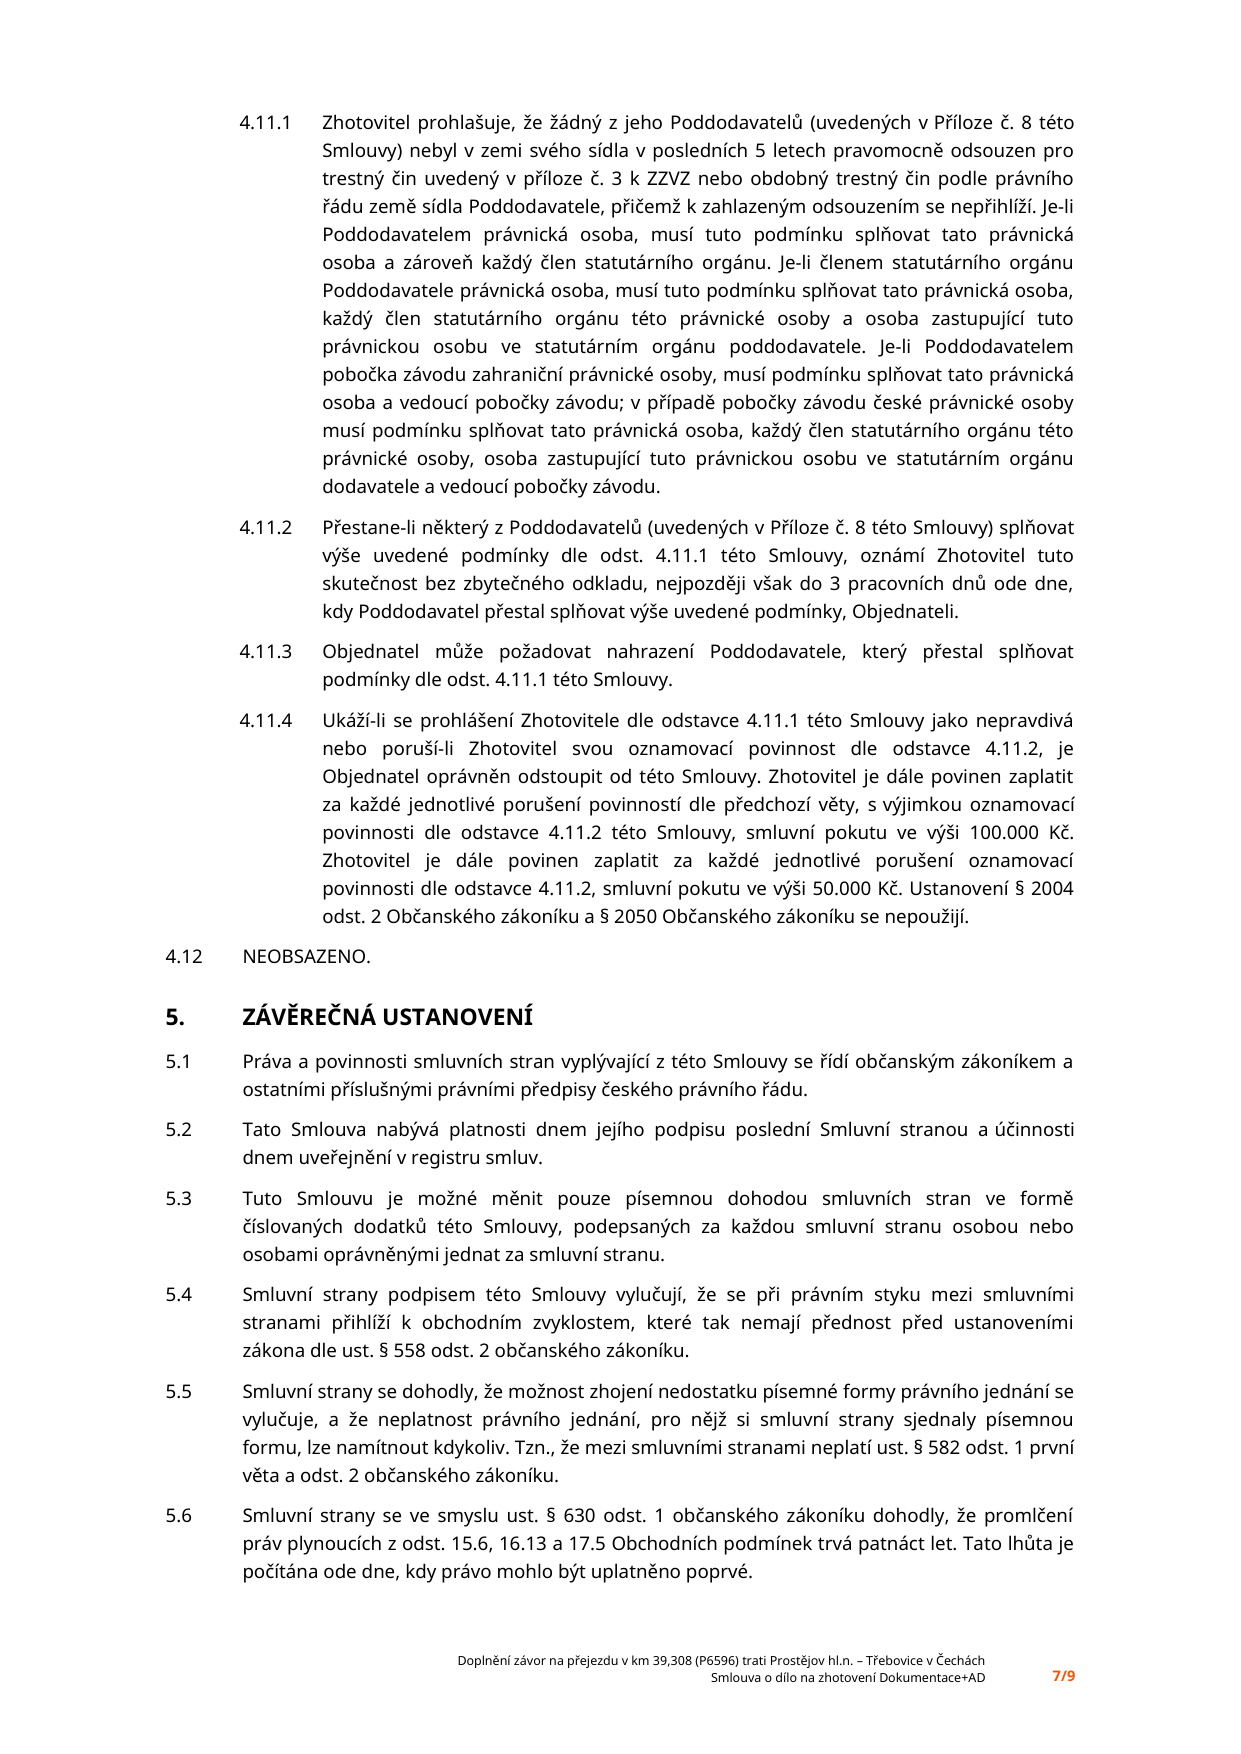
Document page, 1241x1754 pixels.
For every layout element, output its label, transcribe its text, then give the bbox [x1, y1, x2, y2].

text ZÁVĚREČNÁ USTANOVENÍ [165, 1001, 1075, 1032]
text Práva a povinnosti smluvních stran vyplývající z této Smlouvy se řídí občanským zákoníkem a ostatními příslušnými právními předpisy českého právního řádu. [165, 1048, 1075, 1101]
list NEOBSAZENO. [165, 944, 1075, 969]
text Smluvní strany podpisem této Smlouvy vylučují, že se při právním styku mezi smluvními stranami přihlíží k obchodním zvyklostem, které tak nemají přednost před ustanoveními zákona dle ust. § 558 odst. 2 občanského zákoníku. [165, 1282, 1075, 1363]
text Tuto Smlouvu je možné měnit pouze písemnou dohodou smluvních stran ve formě číslovaných dodatků této Smlouvy, podepsaných za každou smluvní stranu osobou nebo osobami oprávněnými jednat za smluvní stranu. [165, 1185, 1075, 1267]
list Přestane-li některý z Poddodavatelů (uvedených v Příloze č. 8 této Smlouvy) splňovat výše uvedené podmínky dle odst. 4.11.1 této Smlouvy, oznámí Zhotovitel tuto skutečnost bez zbytečného odkladu, nejpozději však do 3 pracovních dnů ode dne, kdy Poddodavatel přestal splňovat výše uvedené podmínky, Objednateli. [239, 514, 1075, 624]
list Objednatel může požadovat nahrazení Poddodavatele, který přestal splňovat podmínky dle odst. 4.11.1 této Smlouvy. [239, 639, 1075, 692]
list Zhotovitel prohlašuje, že žádný z jeho Poddodavatelů (uvedených v Příloze č. 8 této Smlouvy) nebyl v zemi svého sídla v posledních 5 letech pravomocně odsouzen pro trestný čin uvedený v příloze č. 3 k ZZVZ nebo obdobný trestný čin podle právního řádu země sídla Poddodavatele, přičemž k zahlazeným odsouzením se nepřihlíží. Je-li Poddodavatelem právnická osoba, musí tuto podmínku splňovat tato právnická osoba a zároveň každý člen statutárního orgánu. Je-li členem statutárního orgánu Poddodavatele právnická osoba, musí tuto podmínku splňovat tato právnická osoba, každý člen statutárního orgánu této právnické osoby a osoba zastupující tuto právnickou osobu ve statutárním orgánu poddodavatele. Je-li Poddodavatelem pobočka závodu zahraniční právnické osoby, musí podmínku splňovat tato právnická osoba a vedoucí pobočky závodu; v případě pobočky závodu české právnické osoby musí podmínku splňovat tato právnická osoba, každý člen statutárního orgánu této právnické osoby, osoba zastupující tuto právnickou osobu ve statutárním orgánu dodavatele a vedoucí pobočky závodu. [239, 109, 1075, 499]
text Smluvní strany se dohodly, že možnost zhojení nedostatku písemné formy právního jednání se vylučuje, a že neplatnost právního jednání, pro nějž si smluvní strany sjednaly písemnou formu, lze namítnout kdykoliv. Tzn., že mezi smluvními stranami neplatí ust. § 582 odst. 1 první věta a odst. 2 občanského zákoníku. [165, 1378, 1075, 1488]
text Smluvní strany se ve smyslu ust. § 630 odst. 1 občanského zákoníku dohodly, že promlčení práv plynoucích z odst. 15.6, 16.13 a 17.5 Obchodních podmínek trvá patnáct let. Tato lhůta je počítána ode dne, kdy právo mohlo být uplatněno poprvé. [165, 1503, 1075, 1584]
list Ukáží-li se prohlášení Zhotovitele dle odstavce 4.11.1 této Smlouvy jako nepravdivá nebo poruší-li Zhotovitel svou oznamovací povinnost dle odstavce 4.11.2, je Objednatel oprávněn odstoupit od této Smlouvy. Zhotovitel je dále povinen zaplatit za každé jednotlivé porušení povinností dle předchozí věty, s výjimkou oznamovací povinnosti dle odstavce 4.11.2 této Smlouvy, smluvní pokutu ve výši 100.000 Kč. Zhotovitel je dále povinen zaplatit za každé jednotlivé porušení oznamovací povinnosti dle odstavce 4.11.2, smluvní pokutu ve výši 50.000 Kč. Ustanovení § 2004 odst. 2 Občanského zákoníku a § 2050 Občanského zákoníku se nepoužijí. [239, 707, 1075, 929]
text Tato Smlouva nabývá platnosti dnem jejího podpisu poslední Smluvní stranou a účinnosti dnem uveřejnění v registru smluv. [165, 1116, 1075, 1170]
